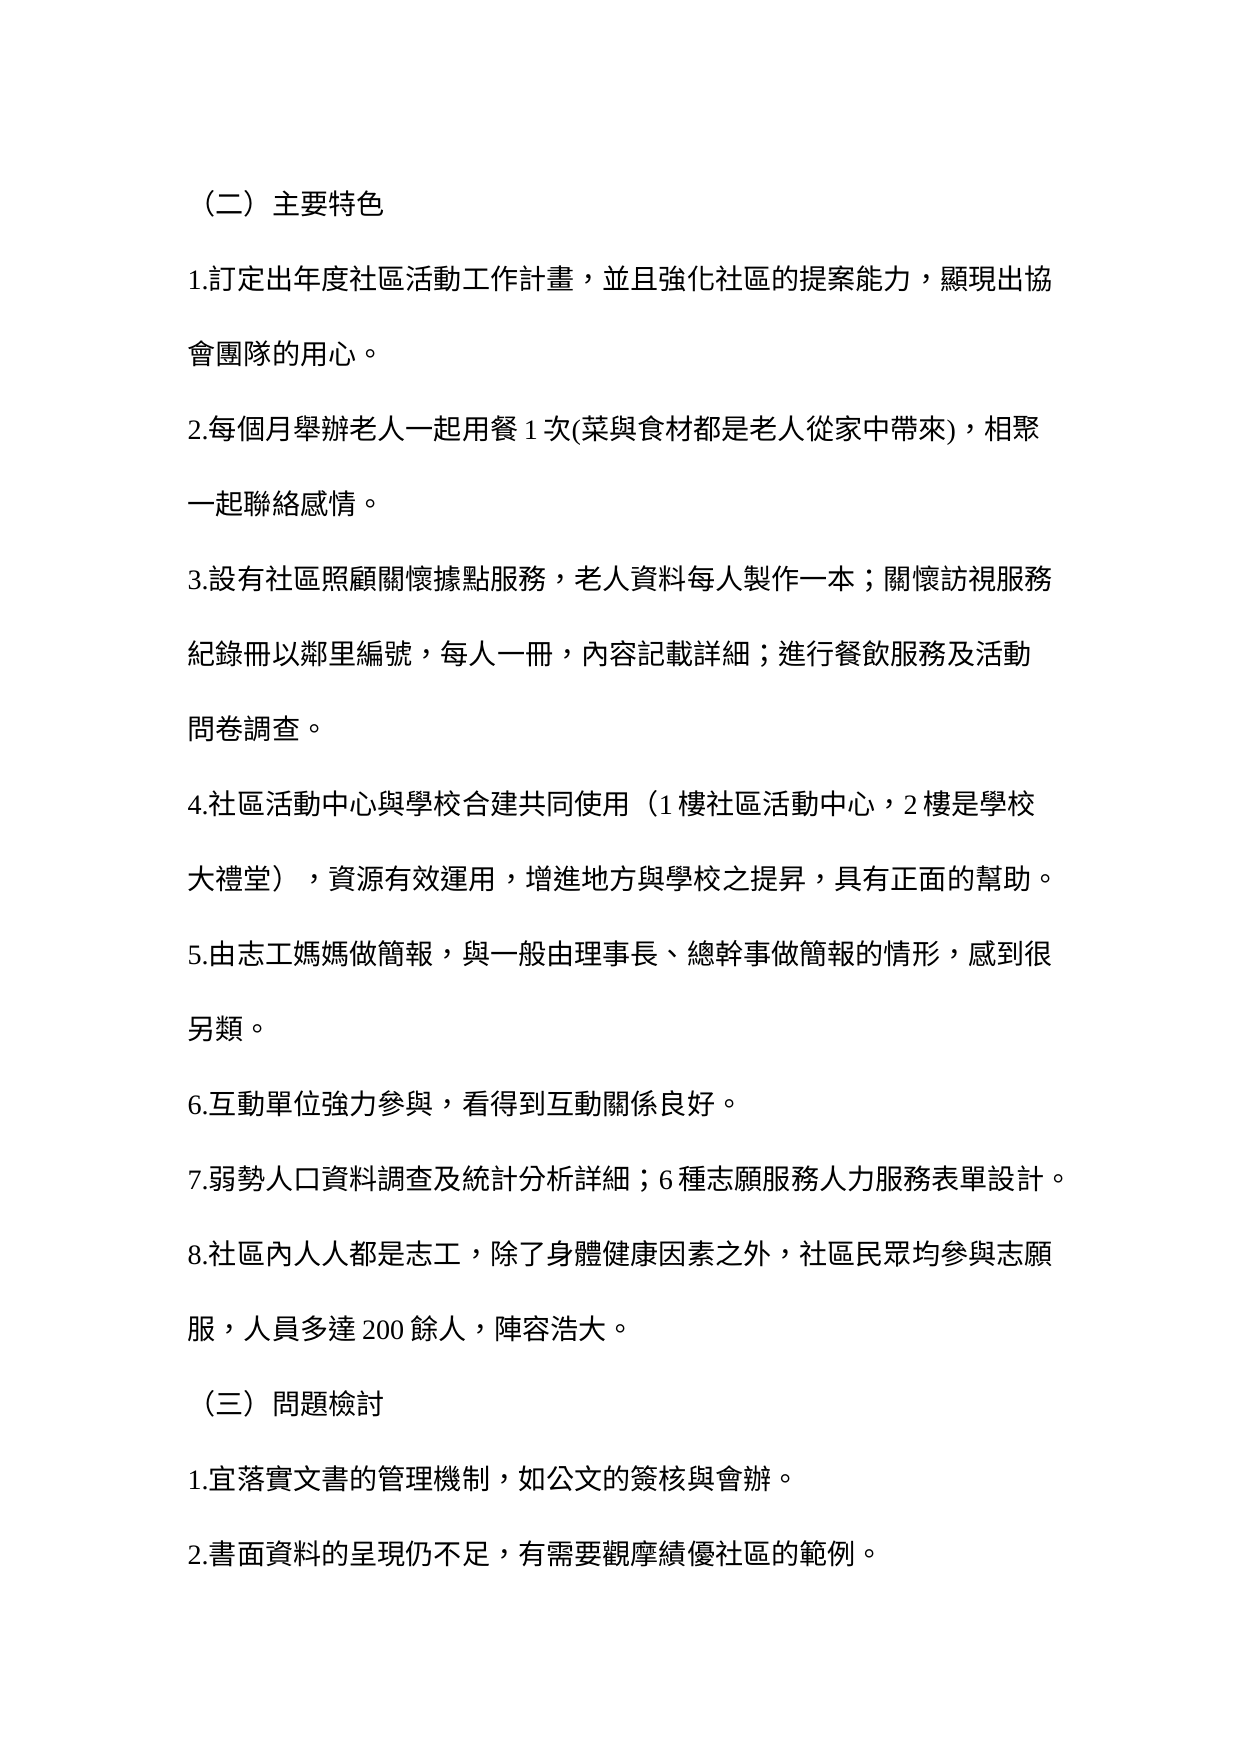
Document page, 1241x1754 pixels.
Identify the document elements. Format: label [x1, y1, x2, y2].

text [187, 164, 1053, 1589]
